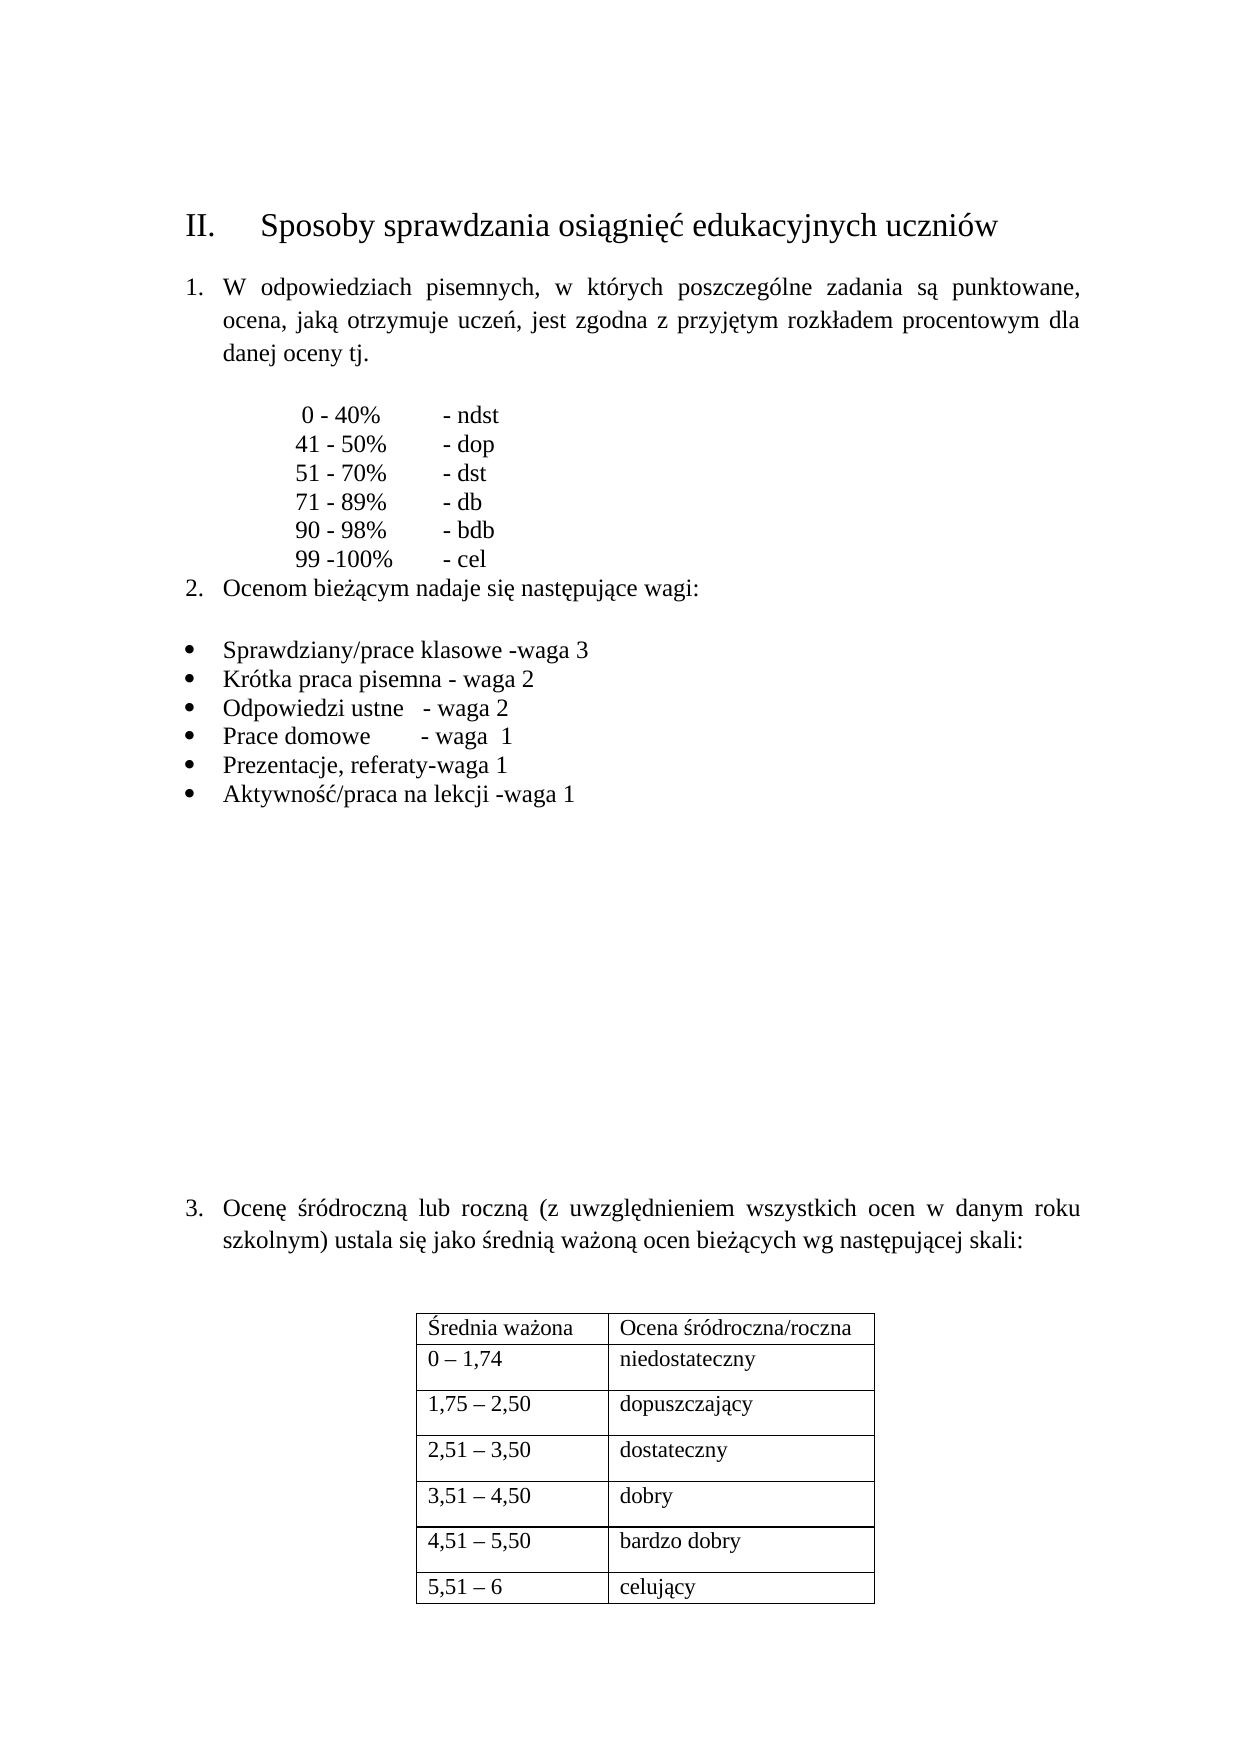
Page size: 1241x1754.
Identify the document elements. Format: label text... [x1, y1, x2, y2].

table_cell 0 – 1,74 [417, 1345, 608, 1389]
table_cell niedostateczny [609, 1345, 874, 1389]
table_cell dobry [609, 1482, 874, 1526]
list W odpowiedziach pisemnych, w których poszczególne zadania są punktowane, ocena, jaką otrzymuje uczeń, jest zgodna z przyjętym rozkładem procentowym dla danej oceny tj. [185, 272, 1081, 367]
list Aktywność/praca na lekcji -waga 1 [185, 779, 1093, 808]
table_cell 5,51 – 6 [417, 1573, 608, 1603]
table_cell 4,51 – 5,50 [417, 1528, 608, 1572]
table_cell bardzo dobry [609, 1528, 874, 1572]
list Prezentacje, referaty-waga 1 [185, 750, 1093, 779]
list Prace domowe - waga 1 [185, 721, 1093, 750]
table_cell 1,75 – 2,50 [417, 1391, 608, 1435]
list Ocenom bieżącym nadaje się następujące wagi: [185, 573, 1093, 602]
list Krótka praca pisemna - waga 2 [185, 664, 1093, 693]
list Sposoby sprawdzania osiągnięć edukacyjnych uczniów [185, 205, 1093, 243]
table_cell 3,51 – 4,50 [417, 1482, 608, 1526]
table_cell celujący [609, 1573, 874, 1603]
list Sprawdziany/prace klasowe -waga 3 [185, 635, 1093, 664]
table_cell dopuszczający [609, 1391, 874, 1435]
list Ocenę śródroczną lub roczną (z uwzględnieniem wszystkich ocen w danym roku szkolnym) ustala się jako średnią ważoną ocen bieżących wg następującej skali: [185, 1193, 1081, 1254]
table_header Średnia ważona [417, 1314, 608, 1344]
table_cell 2,51 – 3,50 [417, 1436, 608, 1481]
list Odpowiedzi ustne - waga 2 [185, 693, 1093, 721]
text 0 - 40% - ndst 41 - 50% - dop 51 - 70% - dst 71 - 89% - db 90 - 98% - bdb 99 -100% - cel [295, 400, 1093, 573]
table_header Ocena śródroczna/roczna [609, 1314, 874, 1344]
table_cell dostateczny [609, 1436, 874, 1481]
